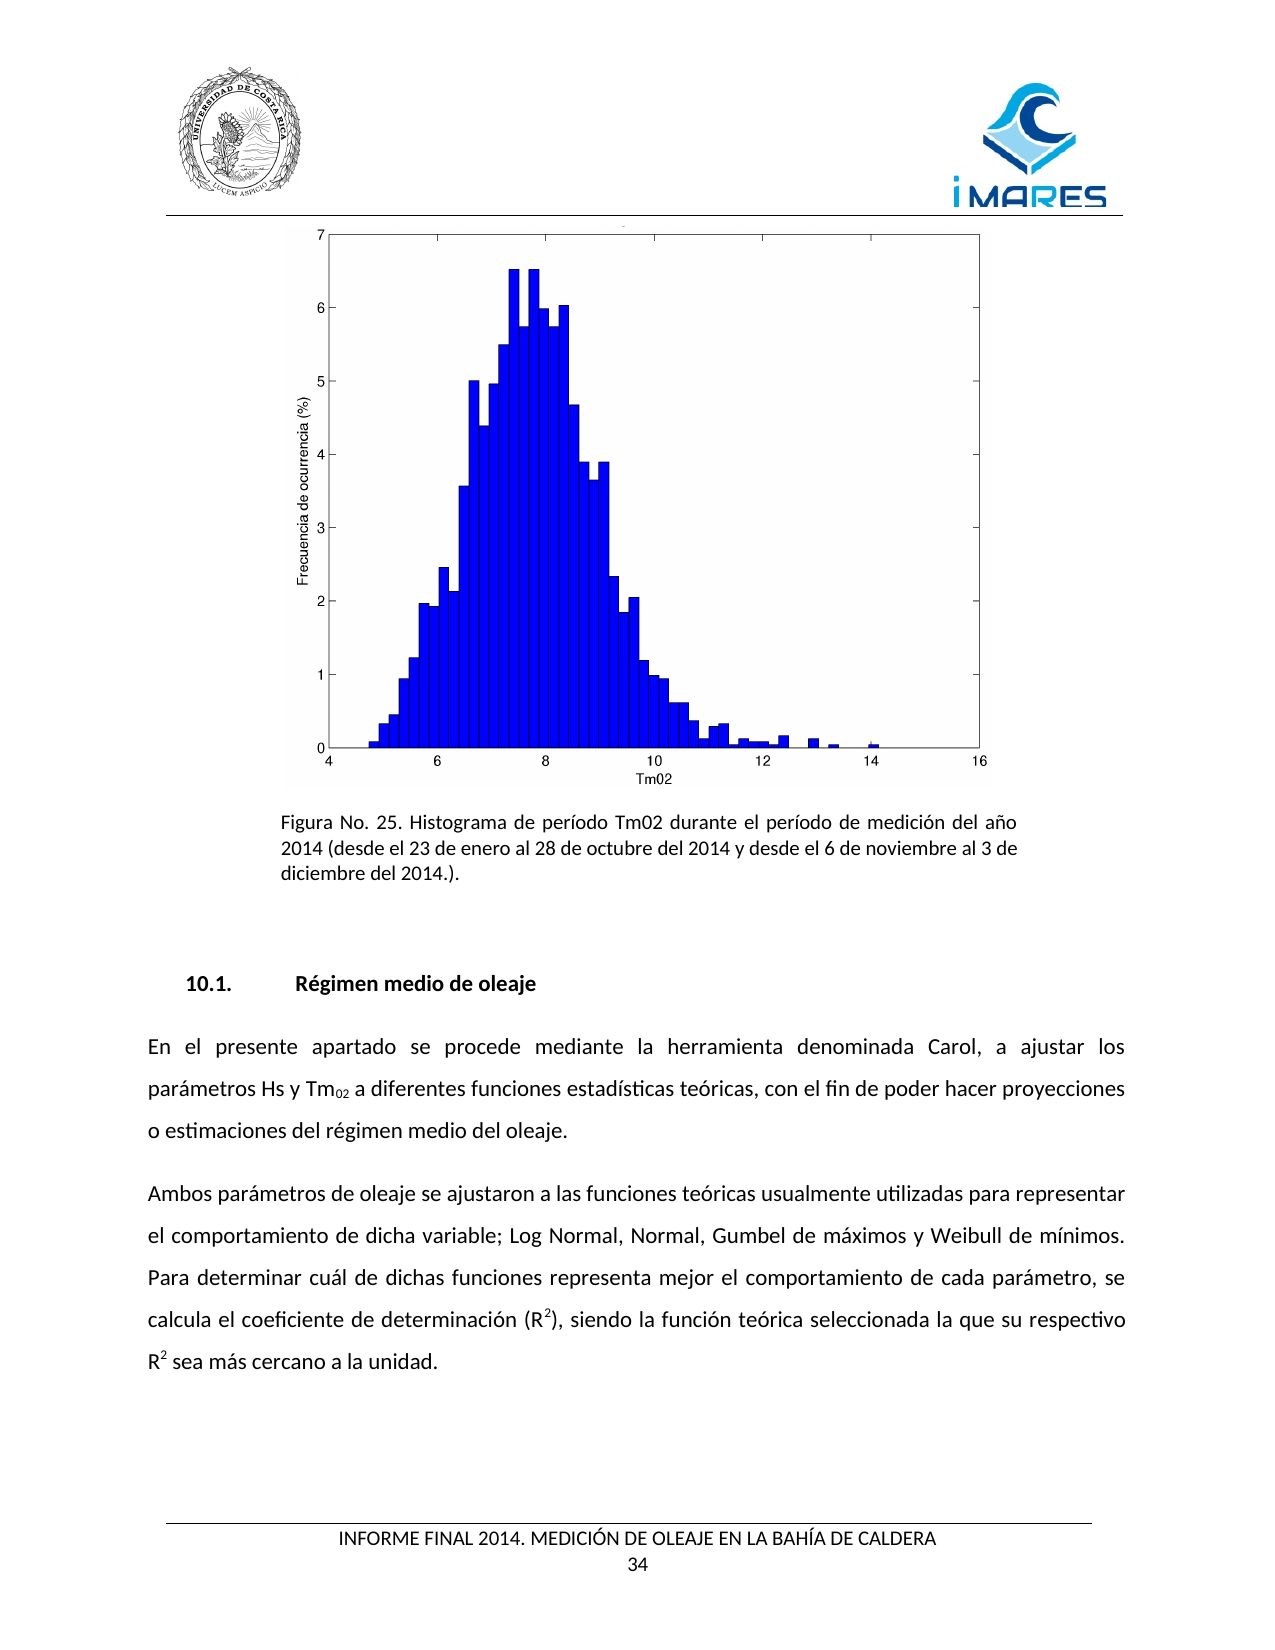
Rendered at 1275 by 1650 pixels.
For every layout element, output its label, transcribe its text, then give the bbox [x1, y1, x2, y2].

picture [953, 83, 1107, 205]
subtitle Régimen medio de oleaje [185, 969, 1127, 997]
picture [284, 226, 991, 789]
text En el presente apartado se procede mediante la herramienta denominada Carol, a ajustar los parámetros Hs y Tm02 a diferentes funciones estadísticas teóricas, con el fin de poder hacer proyecciones o estimaciones del régimen medio del oleaje. [148, 1032, 1127, 1144]
picture [177, 66, 303, 204]
text Figura No. 25. Histograma de período Tm02 durante el período de medición del año 2014 (desde el 23 de enero al 28 de octubre del 2014 y desde el 6 de noviembre al 3 de diciembre del 2014.). [281, 809, 1019, 886]
text Ambos parámetros de oleaje se ajustaron a las funciones teóricas usualmente utilizadas para representar el comportamiento de dicha variable; Log Normal, Normal, Gumbel de máximos y Weibull de mínimos. Para determinar cuál de dichas funciones representa mejor el comportamiento de cada parámetro, se calcula el coeficiente de determinación (R2), siendo la función teórica seleccionada la que su respectivo R2 sea más cercano a la unidad. [148, 1179, 1127, 1375]
picture [1036, 190, 1052, 205]
